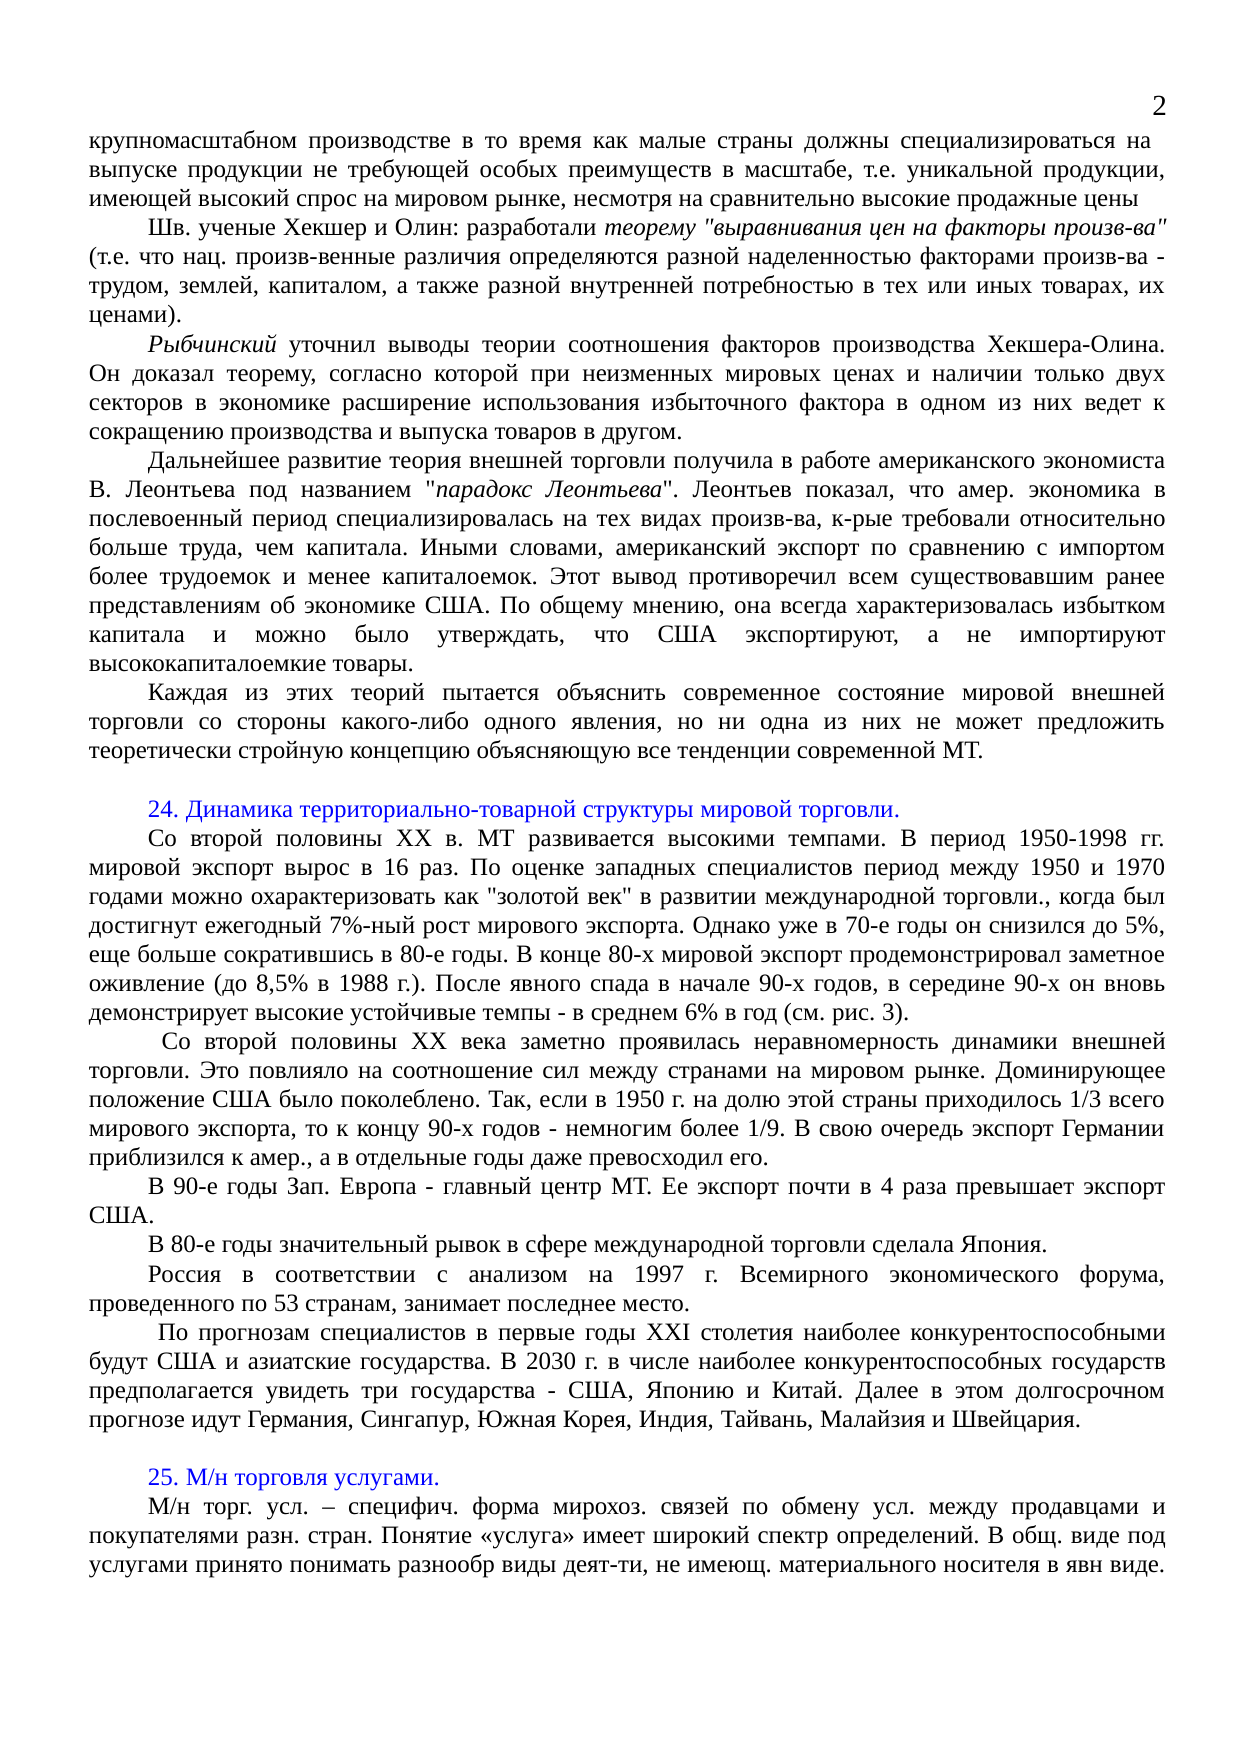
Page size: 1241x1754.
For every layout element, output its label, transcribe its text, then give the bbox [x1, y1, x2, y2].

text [89, 125, 1167, 212]
text Дальнейшее развитие теория внешней торговли получила в работе американского экономиста В. Леонтьева под названием "парадокс Леонтьева". Леонтьев показал, что амер. экономика в послевоенный период специализировалась на тех видах произв-ва, к-рые требовали относительно больше труда, чем капитала. Иными словами, американский экспорт по сравнению с импортом более трудоемок и менее капиталоемок. Этот вывод противоречил всем существовавшим ранее представлениям об экономике США. По общему мнению, она всегда характеризовалась избытком капитала и можно было утверждать, что США экспортируют, а не импортируют высококапиталоемкие товары. [89, 445, 1167, 677]
text Шв. ученые Хекшер и Олин: разработали теорему "выравнивания цен на факторы произв-ва" (т.е. что нац. произв-венные различия определяются разной наделенностью факторами произв-ва - трудом, землей, капиталом, а также разной внутренней потребностью в тех или иных товарах, их ценами). [89, 212, 1167, 328]
text Россия в соответствии с анализом на 1997 г. Всемирного экономического форума, проведенного по 53 странам, занимает последнее место. [89, 1258, 1167, 1317]
text По прогнозам специалистов в первые годы XXI столетия наиболее конкурентоспособными будут США и азиатские государства. В 2030 г. в числе наиболее конкурентоспособных государств предполагается увидеть три государства - США, Японию и Китай. Далее в этом долгосрочном прогнозе идут Германия, Сингапур, Южная Корея, Индия, Тайвань, Малайзия и Швейцария. [89, 1317, 1167, 1433]
text В 80-е годы значительный рывок в сфере международной торговли сделала Япония. [89, 1229, 1167, 1258]
text В 90-е годы Зап. Европа - главный центр МТ. Ее экспорт почти в 4 раза превышает экспорт США. [89, 1171, 1167, 1229]
text 25. М/н торговля услугами. [89, 1462, 1167, 1491]
text Каждая из этих теорий пытается объяснить современное состояние мировой внешней торговли со стороны какого-либо одного явления, но ни одна из них не может предложить теоретически стройную концепцию объясняющую все тенденции современной МТ. [89, 677, 1167, 764]
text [89, 1491, 1167, 1578]
text Рыбчинский уточнил выводы теории соотношения факторов производства Хекшера-Олина. Он доказал теорему, согласно которой при неизменных мировых ценах и наличии только двух секторов в экономике расширение использования избыточного фактора в одном из них ведет к сокращению производства и выпуска товаров в другом. [89, 328, 1167, 445]
text Со второй половины XX в. МТ развивается высокими темпами. В период 1950-1998 гг. мировой экспорт вырос в 16 раз. По оценке западных специалистов период между 1950 и 1970 годами можно охарактеризовать как "золотой век" в развитии международной торговли., когда был достигнут ежегодный 7%-ный рост мирового экспорта. Однако уже в 70-е годы он снизился до 5%, еще больше сократившись в 80-е годы. В конце 80-х мировой экспорт продемонстрировал заметное оживление (до 8,5% в 1988 г.). После явного спада в начале 90-х годов, в середине 90-х он вновь демонстрирует высокие устойчивые темпы - в среднем 6% в год (см. рис. 3). [89, 822, 1167, 1026]
text Со второй половины XX века заметно проявилась неравномерность динамики внешней торговли. Это повлияло на соотношение сил между странами на мировом рынке. Доминирующее положение США было поколеблено. Так, если в 1950 г. на долю этой страны приходилось 1/3 всего мирового экспорта, то к концу 90-х годов - немногим более 1/9. В свою очередь экспорт Германии приблизился к амер., а в отдельные годы даже превосходил его. [89, 1026, 1167, 1171]
text 24. Динамика территориально-товарной структуры мировой торговли. [89, 793, 1167, 822]
